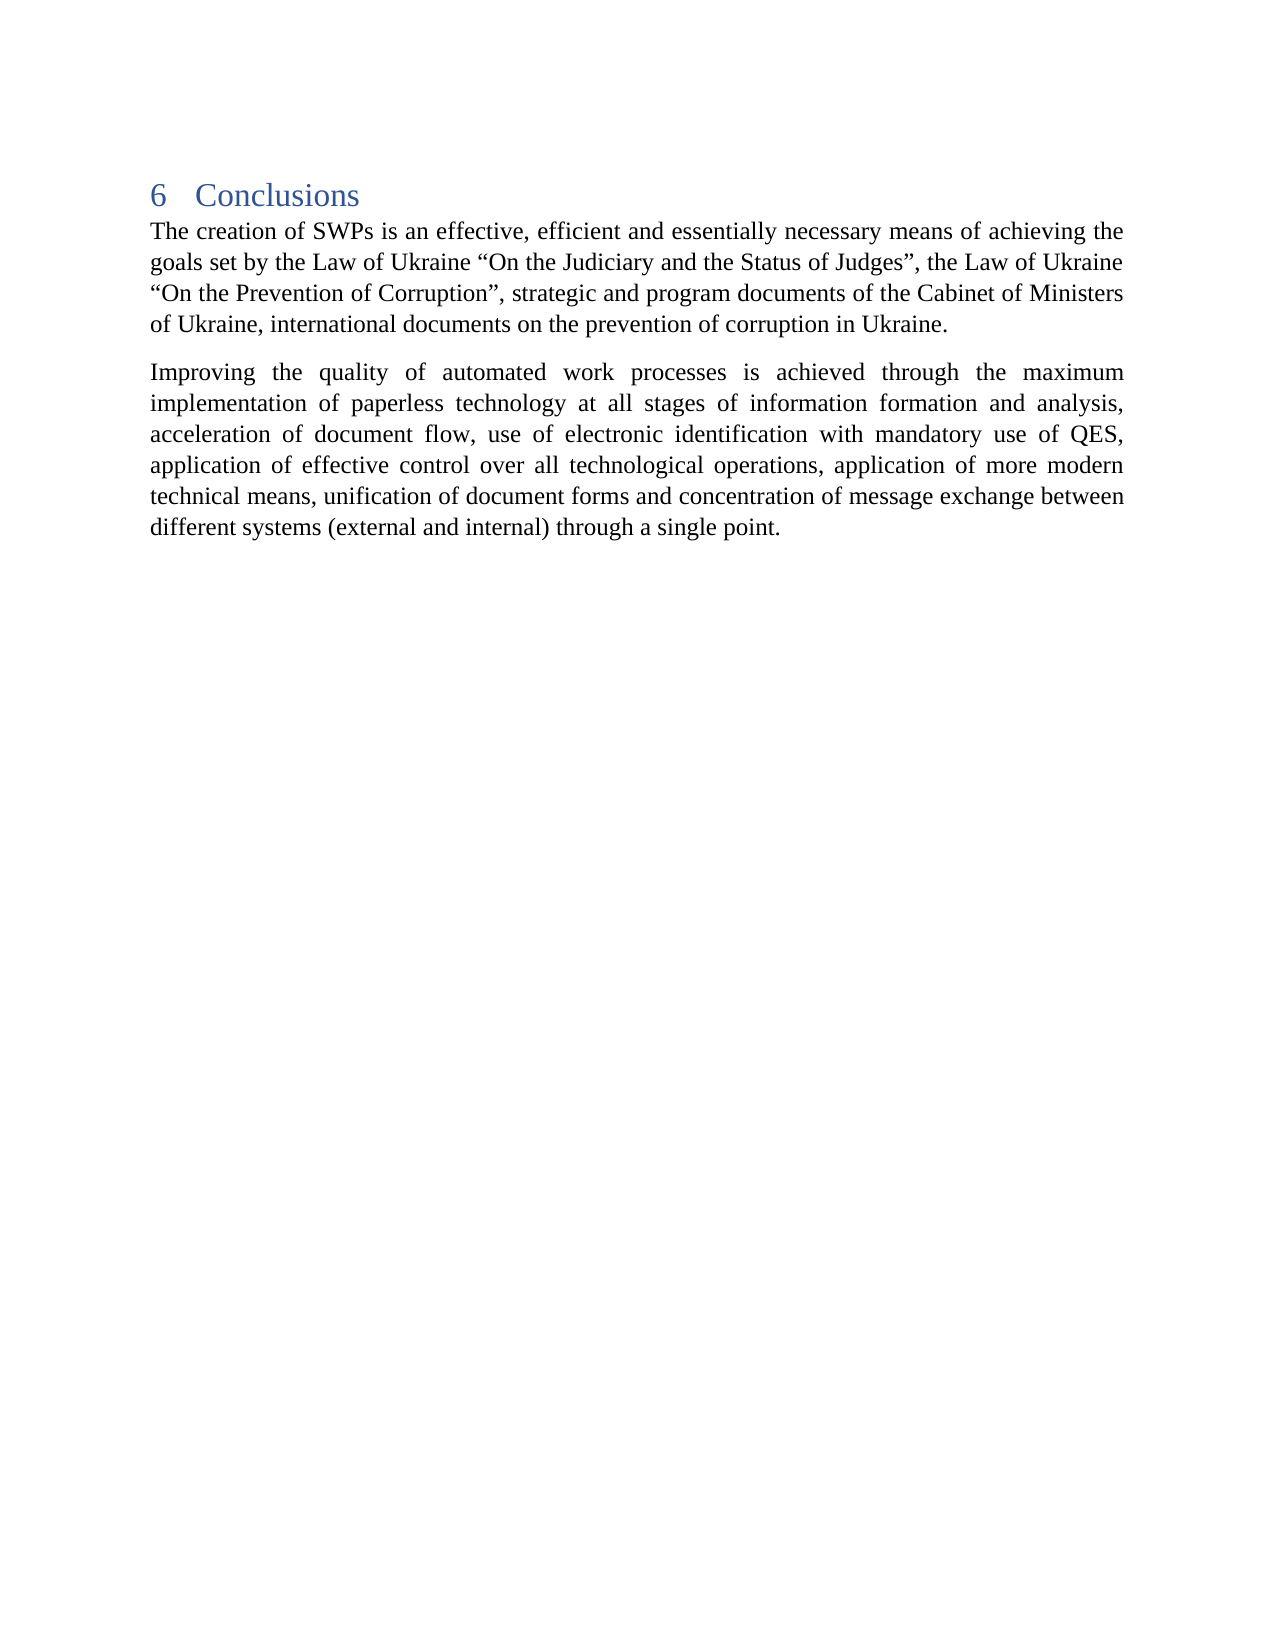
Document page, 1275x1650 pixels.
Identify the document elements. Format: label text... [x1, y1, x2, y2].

subtitle Conclusions [150, 175, 1125, 213]
text Improving the quality of automated work processes is achieved through the maximum implementation of paperless technology at all stages of information formation and analysis, acceleration of document flow, use of electronic identification with mandatory use of QES, application of effective control over all technological operations, application of more modern technical means, unification of document forms and concentration of message exchange between different systems (external and internal) through a single point. [150, 357, 1125, 541]
text The creation of SWPs is an effective, efficient and essentially necessary means of achieving the goals set by the Law of Ukraine “On the Judiciary and the Status of Judges”, the Law of Ukraine “On the Prevention of Corruption”, strategic and program documents of the Cabinet of Ministers of Ukraine, international documents on the prevention of corruption in Ukraine. [150, 216, 1125, 338]
